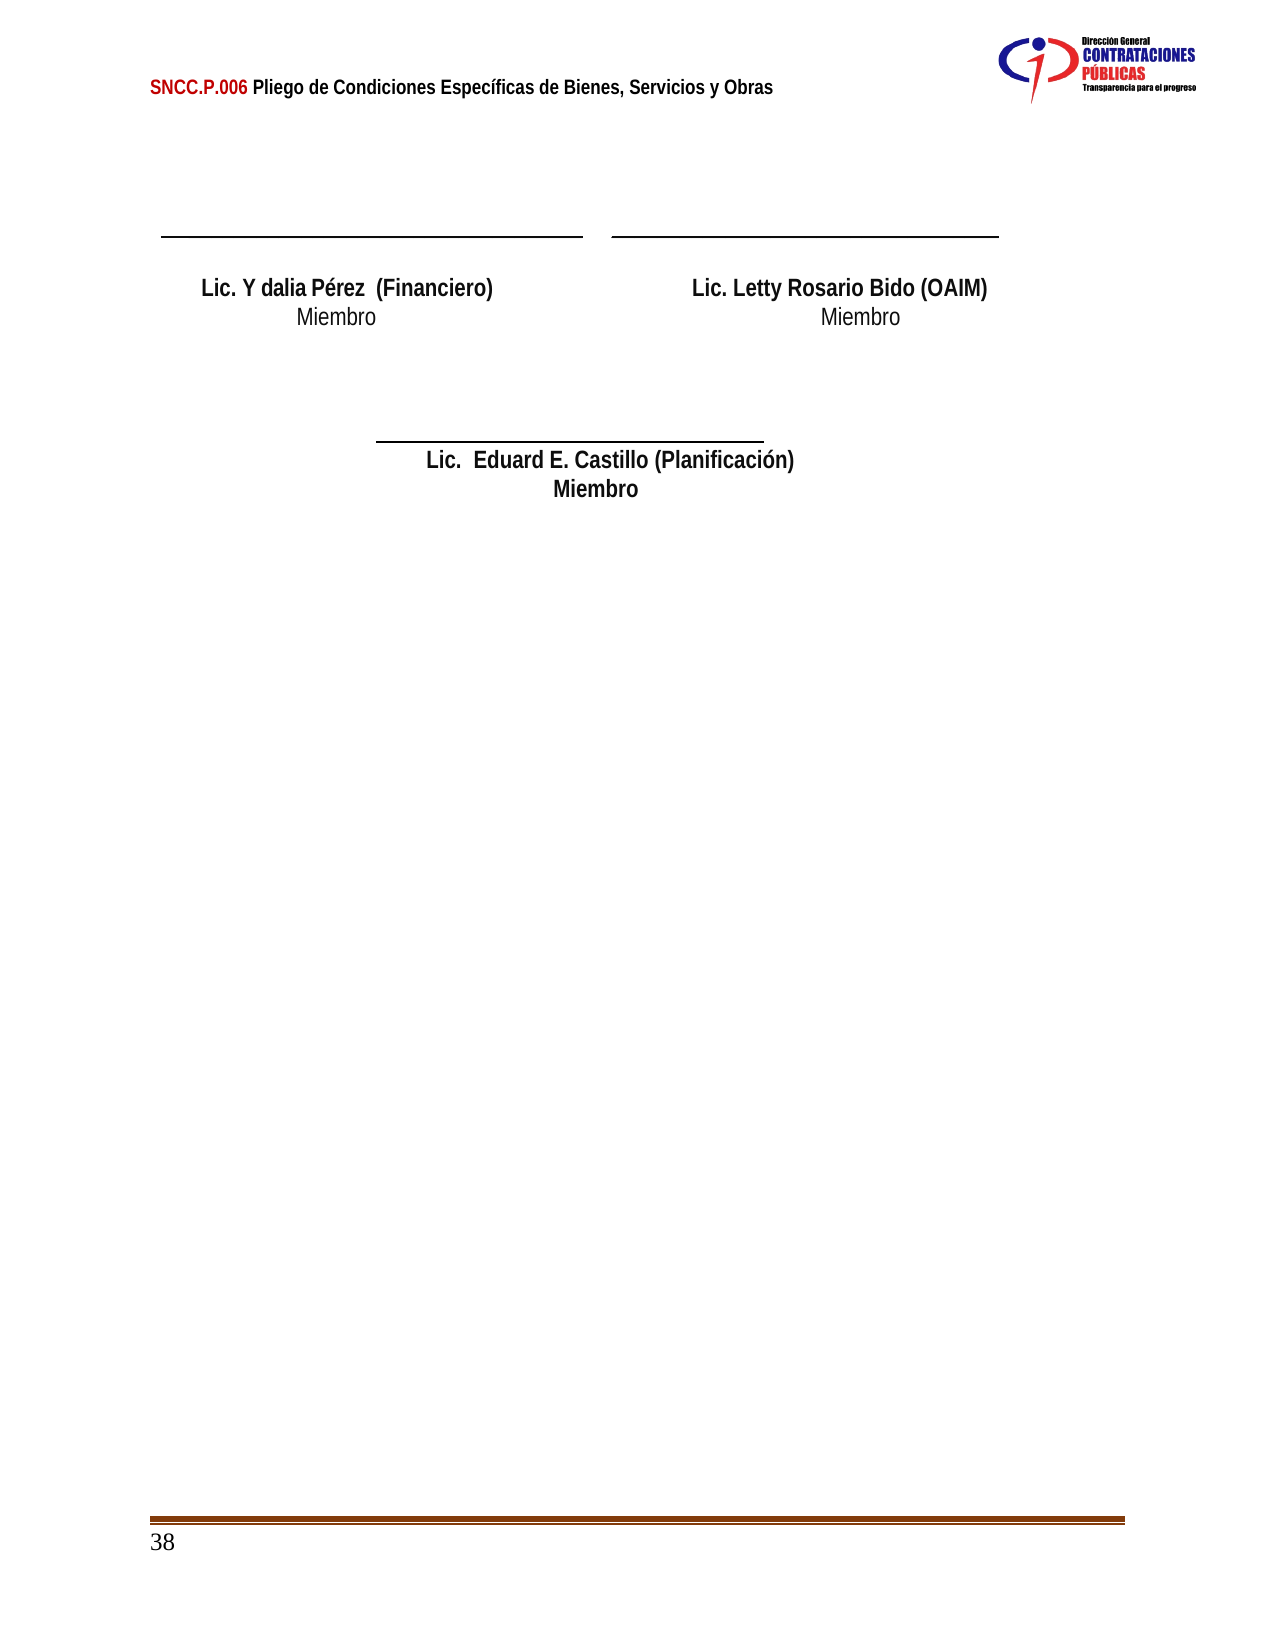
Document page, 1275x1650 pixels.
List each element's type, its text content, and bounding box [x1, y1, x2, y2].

text __________________________________ [150, 416, 990, 445]
picture [998, 37, 1196, 104]
text Lic. Y dalia Pérez (Financiero) Lic. Letty Rosario Bido (OAIM) [150, 273, 990, 302]
text ___________________________________ __________________________________ [161, 212, 1125, 240]
text Miembro [267, 474, 924, 502]
text Lic. Eduard E. Castillo (Planificación) [150, 445, 843, 474]
text Miembro Miembro [150, 302, 990, 330]
